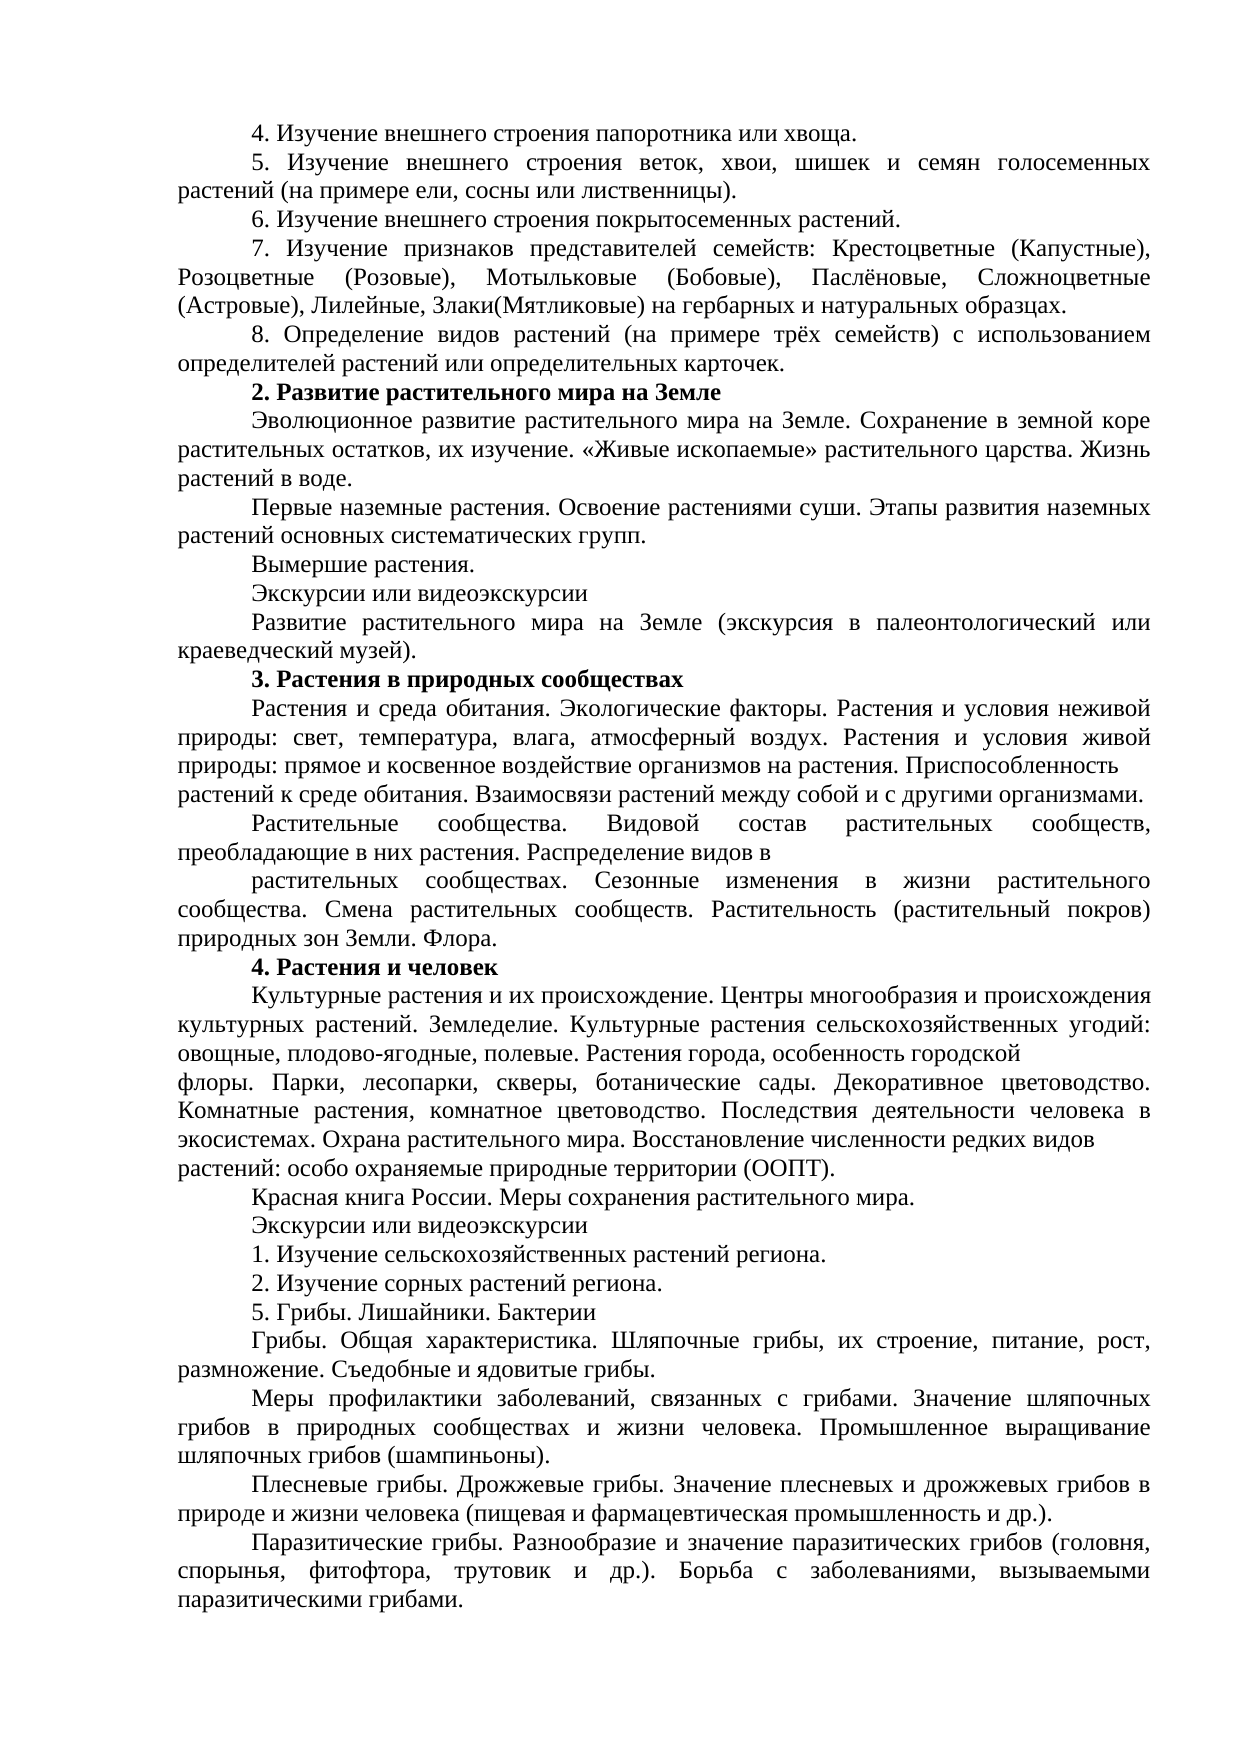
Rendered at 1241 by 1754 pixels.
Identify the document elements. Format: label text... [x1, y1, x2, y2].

text 2. Изучение сорных растений региона. [177, 1268, 1152, 1297]
text Паразитические грибы. Разнообразие и значение паразитических грибов (головня, спорынья, фитофтора, трутовик и др.). Борьба с заболеваниями, вызываемыми паразитическими грибами. [177, 1527, 1152, 1613]
text флоры. Парки, лесопарки, скверы, ботанические сады. Декоративное цветоводство. Комнатные растения, комнатное цветоводство. Последствия деятельности человека в экосистемах. Охрана растительного мира. Восстановление численности редких видов [177, 1067, 1152, 1153]
text 3. Растения в природных сообществах [177, 664, 1152, 693]
text Красная книга России. Меры сохранения растительного мира. [177, 1182, 1152, 1211]
text 5. Грибы. Лишайники. Бактерии [177, 1297, 1152, 1326]
text растений к среде обитания. Взаимосвязи растений между собой и с другими организмами. [177, 779, 1152, 808]
text Плесневые грибы. Дрожжевые грибы. Значение плесневых и дрожжевых грибов в природе и жизни человека (пищевая и фармацевтическая промышленность и др.). [177, 1469, 1152, 1527]
text 2. Развитие растительного мира на Земле [177, 377, 1152, 406]
text Меры профилактики заболеваний, связанных с грибами. Значение шляпочных грибов в природных сообществах и жизни человека. Промышленное выращивание шляпочных грибов (шампиньоны). [177, 1383, 1152, 1469]
text Экскурсии или видеоэкскурсии [177, 578, 1152, 607]
text Эволюционное развитие растительного мира на Земле. Сохранение в земной коре растительных остатков, их изучение. «Живые ископаемые» растительного царства. Жизнь растений в воде. [177, 406, 1152, 492]
text 8. Определение видов растений (на примере трёх семейств) с использованием определителей растений или определительных карточек. [177, 319, 1152, 377]
text Растительные сообщества. Видовой состав растительных сообществ, преобладающие в них растения. Распределение видов в [177, 808, 1152, 866]
text Культурные растения и их происхождение. Центры многообразия и происхождения культурных растений. Земледелие. Культурные растения сельскохозяйственных угодий: овощные, плодово-ягодные, полевые. Растения города, особенность городской [177, 981, 1152, 1067]
text Первые наземные растения. Освоение растениями суши. Этапы развития наземных растений основных систематических групп. [177, 492, 1152, 549]
text растений: особо охраняемые природные территории (ООПТ). [177, 1153, 1152, 1182]
text 6. Изучение внешнего строения покрытосеменных растений. [177, 204, 1152, 233]
text Растения и среда обитания. Экологические факторы. Растения и условия неживой природы: свет, температура, влага, атмосферный воздух. Растения и условия живой природы: прямое и косвенное воздействие организмов на растения. Приспособленность [177, 693, 1152, 779]
text Развитие растительного мира на Земле (экскурсия в палеонтологический или краеведческий музей). [177, 607, 1152, 664]
text растительных сообществах. Сезонные изменения в жизни растительного сообщества. Смена растительных сообществ. Растительность (растительный покров) природных зон Земли. Флора. [177, 866, 1152, 952]
text 4. Растения и человек [177, 952, 1152, 981]
text Грибы. Общая характеристика. Шляпочные грибы, их строение, питание, рост, размножение. Съедобные и ядовитые грибы. [177, 1326, 1152, 1383]
text 7. Изучение признаков представителей семейств: Крестоцветные (Капустные), Розоцветные (Розовые), Мотыльковые (Бобовые), Паслёновые, Сложноцветные (Астровые), Лилейные, Злаки(Мятликовые) на гербарных и натуральных образцах. [177, 233, 1152, 319]
text 1. Изучение сельскохозяйственных растений региона. [177, 1239, 1152, 1268]
text 4. Изучение внешнего строения папоротника или хвоща. [177, 118, 1152, 147]
text Экскурсии или видеоэкскурсии [177, 1211, 1152, 1239]
text Вымершие растения. [177, 549, 1152, 578]
text 5. Изучение внешнего строения веток, хвои, шишек и семян голосеменных растений (на примере ели, сосны или лиственницы). [177, 147, 1152, 204]
